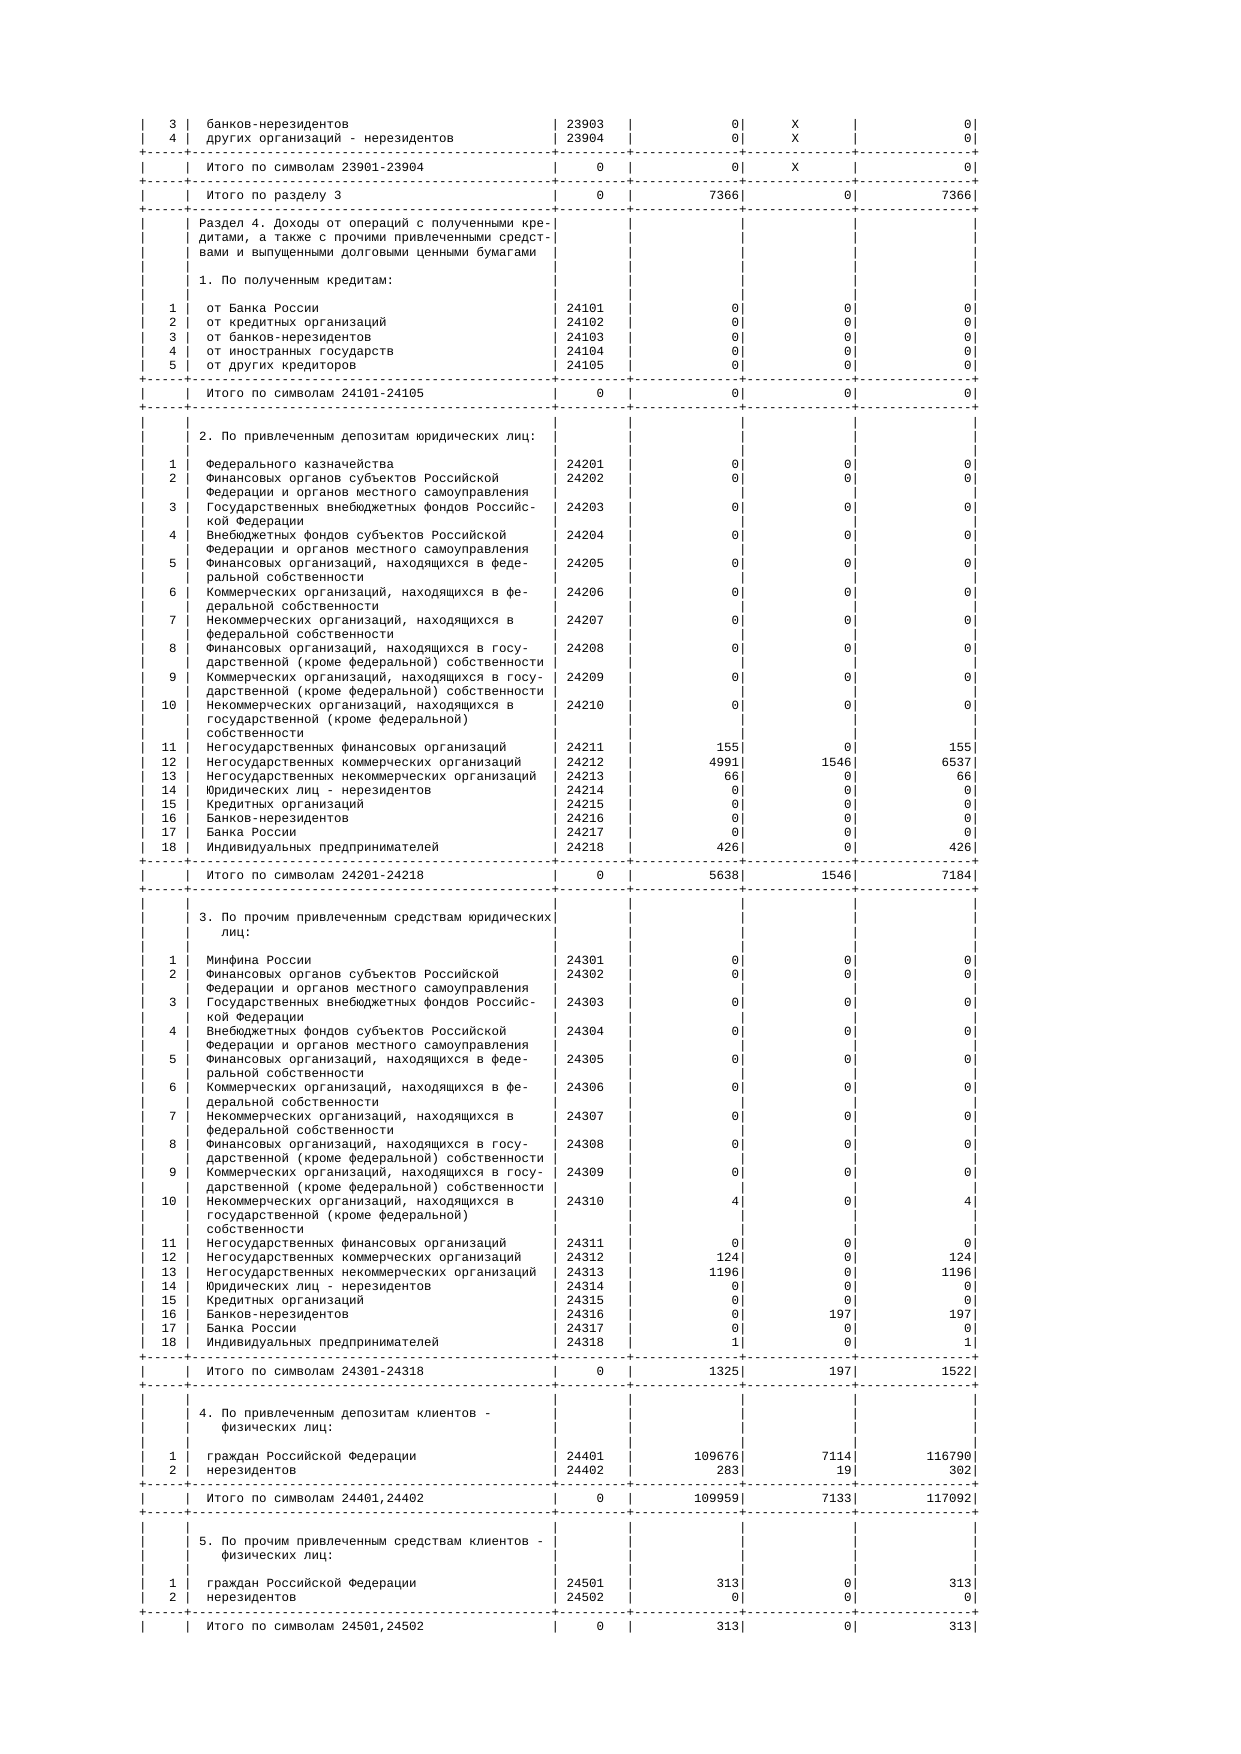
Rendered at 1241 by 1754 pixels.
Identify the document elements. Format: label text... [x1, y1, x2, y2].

text | 8 | Финансовых организаций, находящихся в госу- | 24308 | 0| 0| 0| [139, 1138, 1101, 1152]
text | | Федерации и органов местного самоуправления | | | | | [139, 982, 1101, 996]
text | | | | | | | [139, 444, 1101, 458]
text | | государственной (кроме федеральной) | | | | | [139, 713, 1101, 727]
text | | Раздел 4. Доходы от операций с полученными кре-| | | | | [139, 217, 1101, 231]
text | | Федерации и органов местного самоуправления | | | | | [139, 1039, 1101, 1053]
text | 8 | Финансовых организаций, находящихся в госу- | 24208 | 0| 0| 0| [139, 642, 1101, 656]
text | | лиц: | | | | | [139, 926, 1101, 940]
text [139, 1606, 1101, 1620]
text | 3 | Государственных внебюджетных фондов Российс- | 24303 | 0| 0| 0| [139, 996, 1101, 1011]
text | | Итого по символам 24401,24402 | 0 | 109959| 7133| 117092| [139, 1492, 1101, 1506]
text | 17 | Банка России | 24317 | 0| 0| 0| [139, 1322, 1101, 1336]
text | 13 | Негосударственных некоммерческих организаций | 24313 | 1196| 0| 1196| [139, 1266, 1101, 1280]
text +-----+------------------------------------------------+---------+--------------+--------------+---------------+ [139, 1379, 1101, 1393]
text | | 5. По прочим привлеченным средствам клиентов - | | | | | [139, 1535, 1101, 1549]
text | | физических лиц: | | | | | [139, 1549, 1101, 1563]
text +-----+------------------------------------------------+---------+--------------+--------------+---------------+ [139, 1478, 1101, 1492]
text +-----+------------------------------------------------+---------+--------------+--------------+---------------+ [139, 401, 1101, 416]
text | | 3. По прочим привлеченным средствам юридических| | | | | [139, 911, 1101, 926]
text | 10 | Некоммерческих организаций, находящихся в | 24310 | 4| 0| 4| [139, 1195, 1101, 1209]
text +-----+------------------------------------------------+---------+--------------+--------------+---------------+ [139, 855, 1101, 869]
text +-----+------------------------------------------------+---------+--------------+--------------+---------------+ [139, 203, 1101, 217]
text | | собственности | | | | | [139, 727, 1101, 741]
text | | | | | | | [139, 260, 1101, 274]
text | 7 | Некоммерческих организаций, находящихся в | 24307 | 0| 0| 0| [139, 1110, 1101, 1124]
text +-----+------------------------------------------------+---------+--------------+--------------+---------------+ [139, 1506, 1101, 1521]
text | 12 | Негосударственных коммерческих организаций | 24212 | 4991| 1546| 6537| [139, 756, 1101, 770]
text | 3 | от банков-нерезидентов | 24103 | 0| 0| 0| [139, 331, 1101, 345]
text | | дитами, а также с прочими привлеченными средст-| | | | | [139, 231, 1101, 246]
text | 11 | Негосударственных финансовых организаций | 24211 | 155| 0| 155| [139, 741, 1101, 756]
text +-----+------------------------------------------------+---------+--------------+--------------+---------------+ [139, 883, 1101, 897]
text | | ральной собственности | | | | | [139, 1067, 1101, 1081]
text | | вами и выпущенными долговыми ценными бумагами | | | | | [139, 246, 1101, 260]
text | 1 | Минфина России | 24301 | 0| 0| 0| [139, 954, 1101, 968]
text | 11 | Негосударственных финансовых организаций | 24311 | 0| 0| 0| [139, 1237, 1101, 1251]
text | | федеральной собственности | | | | | [139, 628, 1101, 642]
text | | физических лиц: | | | | | [139, 1421, 1101, 1436]
text | 1 | граждан Российской Федерации | 24501 | 313| 0| 313| [139, 1577, 1101, 1591]
text | 4 | Внебюджетных фондов субъектов Российской | 24204 | 0| 0| 0| [139, 529, 1101, 543]
text | | Итого по символам 24301-24318 | 0 | 1325| 197| 1522| [139, 1365, 1101, 1379]
text | 15 | Кредитных организаций | 24215 | 0| 0| 0| [139, 798, 1101, 812]
text | | | | | | | [139, 416, 1101, 430]
text | | | | | | | [139, 1521, 1101, 1535]
text | 9 | Коммерческих организаций, находящихся в госу- | 24309 | 0| 0| 0| [139, 1166, 1101, 1181]
text | 13 | Негосударственных некоммерческих организаций | 24213 | 66| 0| 66| [139, 770, 1101, 784]
text | | кой Федерации | | | | | [139, 515, 1101, 529]
text | 18 | Индивидуальных предпринимателей | 24218 | 426| 0| 426| [139, 841, 1101, 855]
text | | дарственной (кроме федеральной) собственности | | | | | [139, 1152, 1101, 1166]
text | 1 | Федерального казначейства | 24201 | 0| 0| 0| [139, 458, 1101, 472]
text | 16 | Банков-нерезидентов | 24216 | 0| 0| 0| [139, 812, 1101, 826]
text | | собственности | | | | | [139, 1223, 1101, 1237]
text | | дарственной (кроме федеральной) собственности | | | | | [139, 1181, 1101, 1195]
text | | | | | | | [139, 1436, 1101, 1450]
text | | 4. По привлеченным депозитам клиентов - | | | | | [139, 1407, 1101, 1421]
text | 3 | Государственных внебюджетных фондов Российс- | 24203 | 0| 0| 0| [139, 501, 1101, 515]
text | 9 | Коммерческих организаций, находящихся в госу- | 24209 | 0| 0| 0| [139, 671, 1101, 685]
text | | Итого по символам 24101-24105 | 0 | 0| 0| 0| [139, 387, 1101, 401]
text | 1 | граждан Российской Федерации | 24401 | 109676| 7114| 116790| [139, 1450, 1101, 1464]
text | | | | | | | [139, 940, 1101, 954]
text | 5 | от других кредиторов | 24105 | 0| 0| 0| [139, 359, 1101, 373]
text | | дарственной (кроме федеральной) собственности | | | | | [139, 685, 1101, 699]
text +-----+------------------------------------------------+---------+--------------+--------------+---------------+ [139, 146, 1101, 161]
text +-----+------------------------------------------------+---------+--------------+--------------+---------------+ [139, 1351, 1101, 1365]
text | | Федерации и органов местного самоуправления | | | | | [139, 486, 1101, 501]
text | 2 | нерезидентов | 24402 | 283| 19| 302| [139, 1464, 1101, 1478]
text | 16 | Банков-нерезидентов | 24316 | 0| 197| 197| [139, 1308, 1101, 1322]
text | | Федерации и органов местного самоуправления | | | | | [139, 543, 1101, 557]
text | 6 | Коммерческих организаций, находящихся в фе- | 24206 | 0| 0| 0| [139, 586, 1101, 600]
text | 4 | от иностранных государств | 24104 | 0| 0| 0| [139, 345, 1101, 359]
text | | 1. По полученным кредитам: | | | | | [139, 274, 1101, 288]
text | 2 | от кредитных организаций | 24102 | 0| 0| 0| [139, 316, 1101, 331]
text | | деральной собственности | | | | | [139, 600, 1101, 614]
text | 15 | Кредитных организаций | 24315 | 0| 0| 0| [139, 1294, 1101, 1308]
text | | Итого по разделу 3 | 0 | 7366| 0| 7366| [139, 189, 1101, 203]
text | | Итого по символам 23901-23904 | 0 | 0| Х | 0| [139, 161, 1101, 175]
text | | | | | | | [139, 288, 1101, 302]
text | | деральной собственности | | | | | [139, 1096, 1101, 1110]
text +-----+------------------------------------------------+---------+--------------+--------------+---------------+ [139, 175, 1101, 189]
text | 2 | Финансовых органов субъектов Российской | 24302 | 0| 0| 0| [139, 968, 1101, 982]
text | 18 | Индивидуальных предпринимателей | 24318 | 1| 0| 1| [139, 1336, 1101, 1351]
text | | государственной (кроме федеральной) | | | | | [139, 1209, 1101, 1223]
text | | | | | | | [139, 897, 1101, 911]
text | | Итого по символам 24501,24502 | 0 | 313| 0| 313| [139, 1620, 1101, 1634]
text | 14 | Юридических лиц - нерезидентов | 24314 | 0| 0| 0| [139, 1280, 1101, 1294]
text | | 2. По привлеченным депозитам юридических лиц: | | | | | [139, 430, 1101, 444]
text | 2 | Финансовых органов субъектов Российской | 24202 | 0| 0| 0| [139, 472, 1101, 486]
text | 4 | Внебюджетных фондов субъектов Российской | 24304 | 0| 0| 0| [139, 1025, 1101, 1039]
text +-----+------------------------------------------------+---------+--------------+--------------+---------------+ [139, 373, 1101, 387]
text | | | | | | | [139, 1393, 1101, 1407]
text | 17 | Банка России | 24217 | 0| 0| 0| [139, 826, 1101, 841]
text | 12 | Негосударственных коммерческих организаций | 24312 | 124| 0| 124| [139, 1251, 1101, 1266]
text | 4 | других организаций - нерезидентов | 23904 | 0| Х | 0| [139, 132, 1101, 146]
text | 10 | Некоммерческих организаций, находящихся в | 24210 | 0| 0| 0| [139, 699, 1101, 713]
text | 2 | нерезидентов | 24502 | 0| 0| 0| [139, 1591, 1101, 1606]
text | | дарственной (кроме федеральной) собственности | | | | | [139, 656, 1101, 671]
text | 3 | банков-нерезидентов | 23903 | 0| Х | 0| [139, 118, 1101, 132]
text | 6 | Коммерческих организаций, находящихся в фе- | 24306 | 0| 0| 0| [139, 1081, 1101, 1096]
text | 14 | Юридических лиц - нерезидентов | 24214 | 0| 0| 0| [139, 784, 1101, 798]
text | | | | | | | [139, 1563, 1101, 1577]
text | | ральной собственности | | | | | [139, 571, 1101, 586]
text | 5 | Финансовых организаций, находящихся в феде- | 24205 | 0| 0| 0| [139, 557, 1101, 571]
text | | Итого по символам 24201-24218 | 0 | 5638| 1546| 7184| [139, 869, 1101, 883]
text | | федеральной собственности | | | | | [139, 1124, 1101, 1138]
text | 1 | от Банка России | 24101 | 0| 0| 0| [139, 302, 1101, 316]
text | | кой Федерации | | | | | [139, 1011, 1101, 1025]
text | 5 | Финансовых организаций, находящихся в феде- | 24305 | 0| 0| 0| [139, 1053, 1101, 1067]
text | 7 | Некоммерческих организаций, находящихся в | 24207 | 0| 0| 0| [139, 614, 1101, 628]
